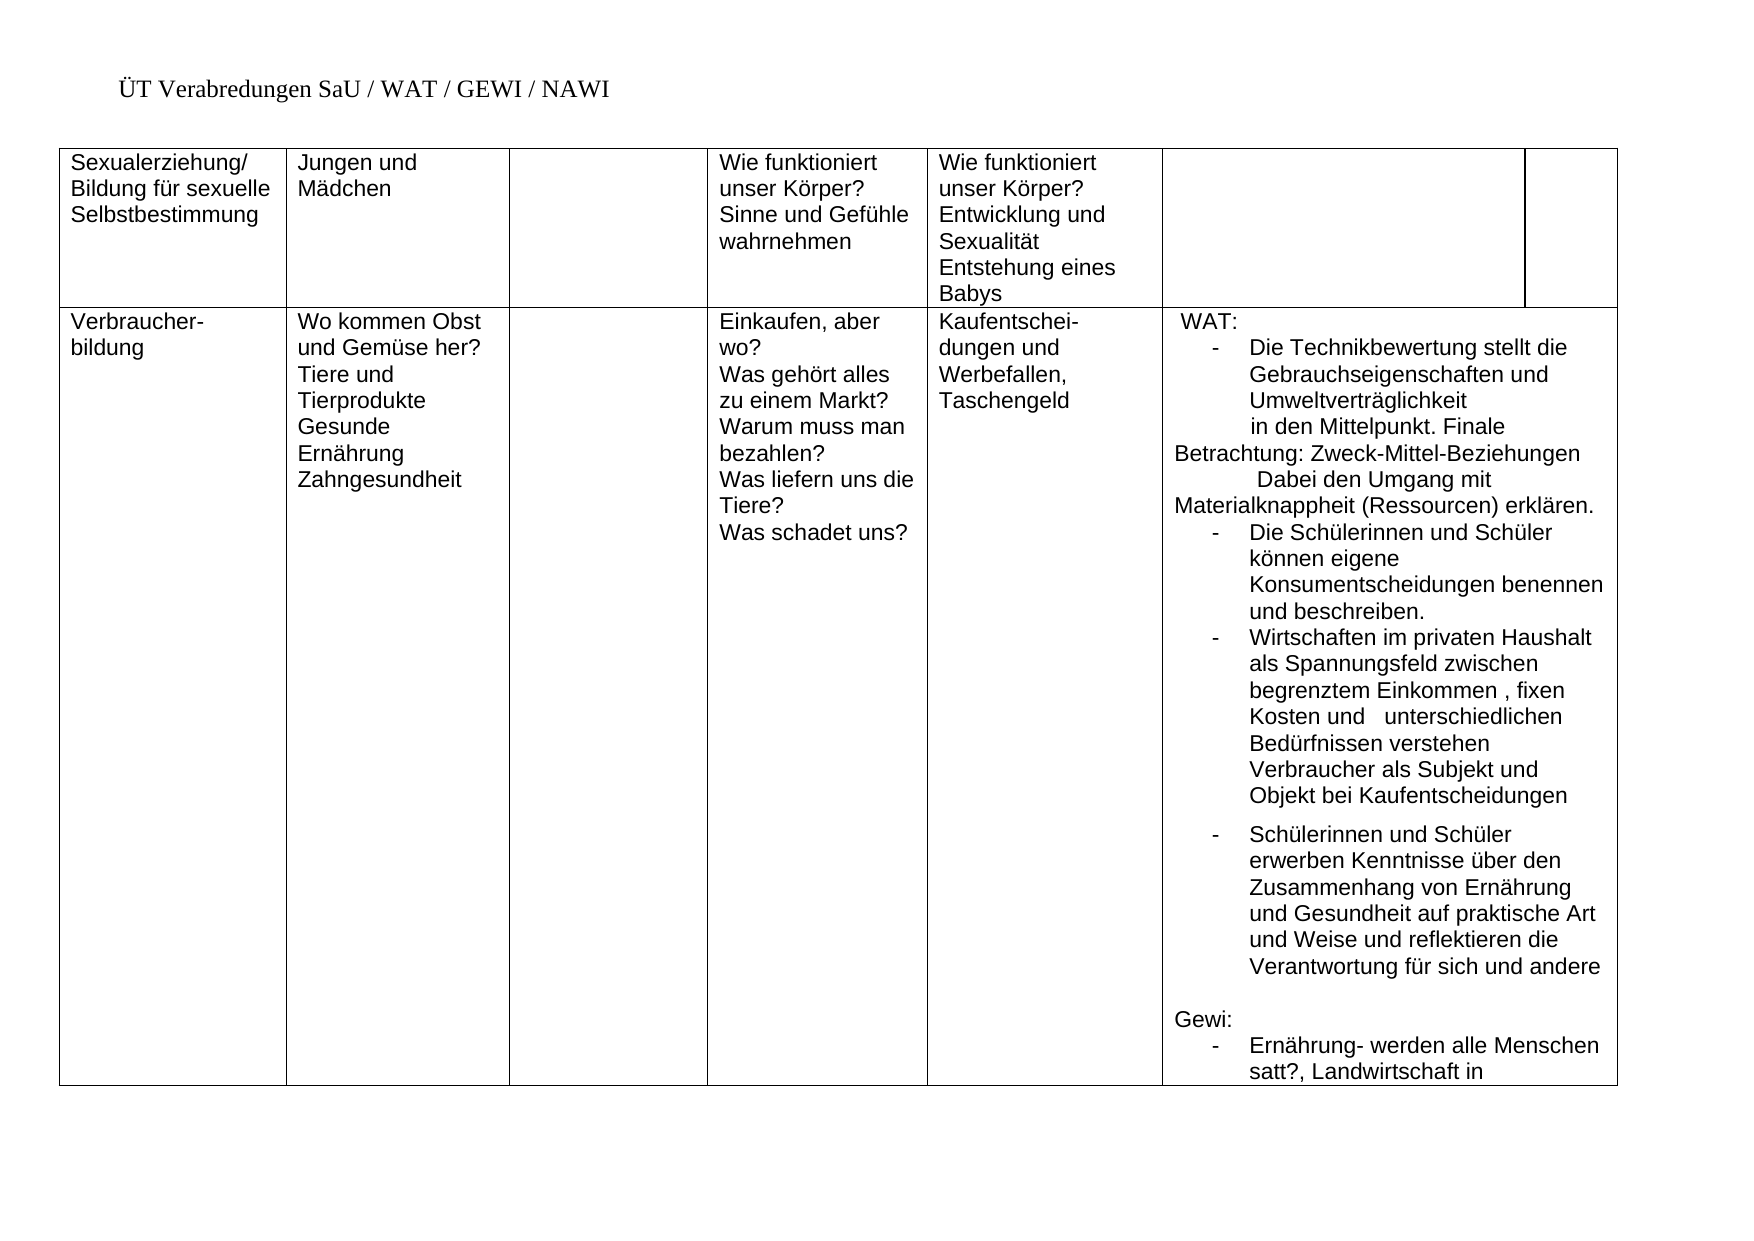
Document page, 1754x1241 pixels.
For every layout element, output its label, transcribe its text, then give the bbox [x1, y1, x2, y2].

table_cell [1163, 308, 1617, 1084]
table_cell [510, 308, 707, 1084]
table_cell Wie funktioniert unser Körper? Sinne und Gefühle wahrnehmen [708, 149, 927, 307]
table_cell Jungen und Mädchen [287, 149, 509, 307]
table_cell [1526, 149, 1617, 307]
table_cell [1163, 149, 1524, 307]
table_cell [928, 308, 1162, 1084]
table_cell Wie funktioniert unser Körper? Entwicklung und Sexualität Entstehung eines Babys [928, 149, 1162, 307]
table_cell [287, 308, 509, 1084]
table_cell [708, 308, 927, 1084]
table_cell Sexualerziehung/ Bildung für sexuelle Selbstbestimmung [60, 149, 286, 307]
table_cell [510, 149, 707, 307]
table_cell Verbraucher-bildung [60, 308, 286, 1084]
